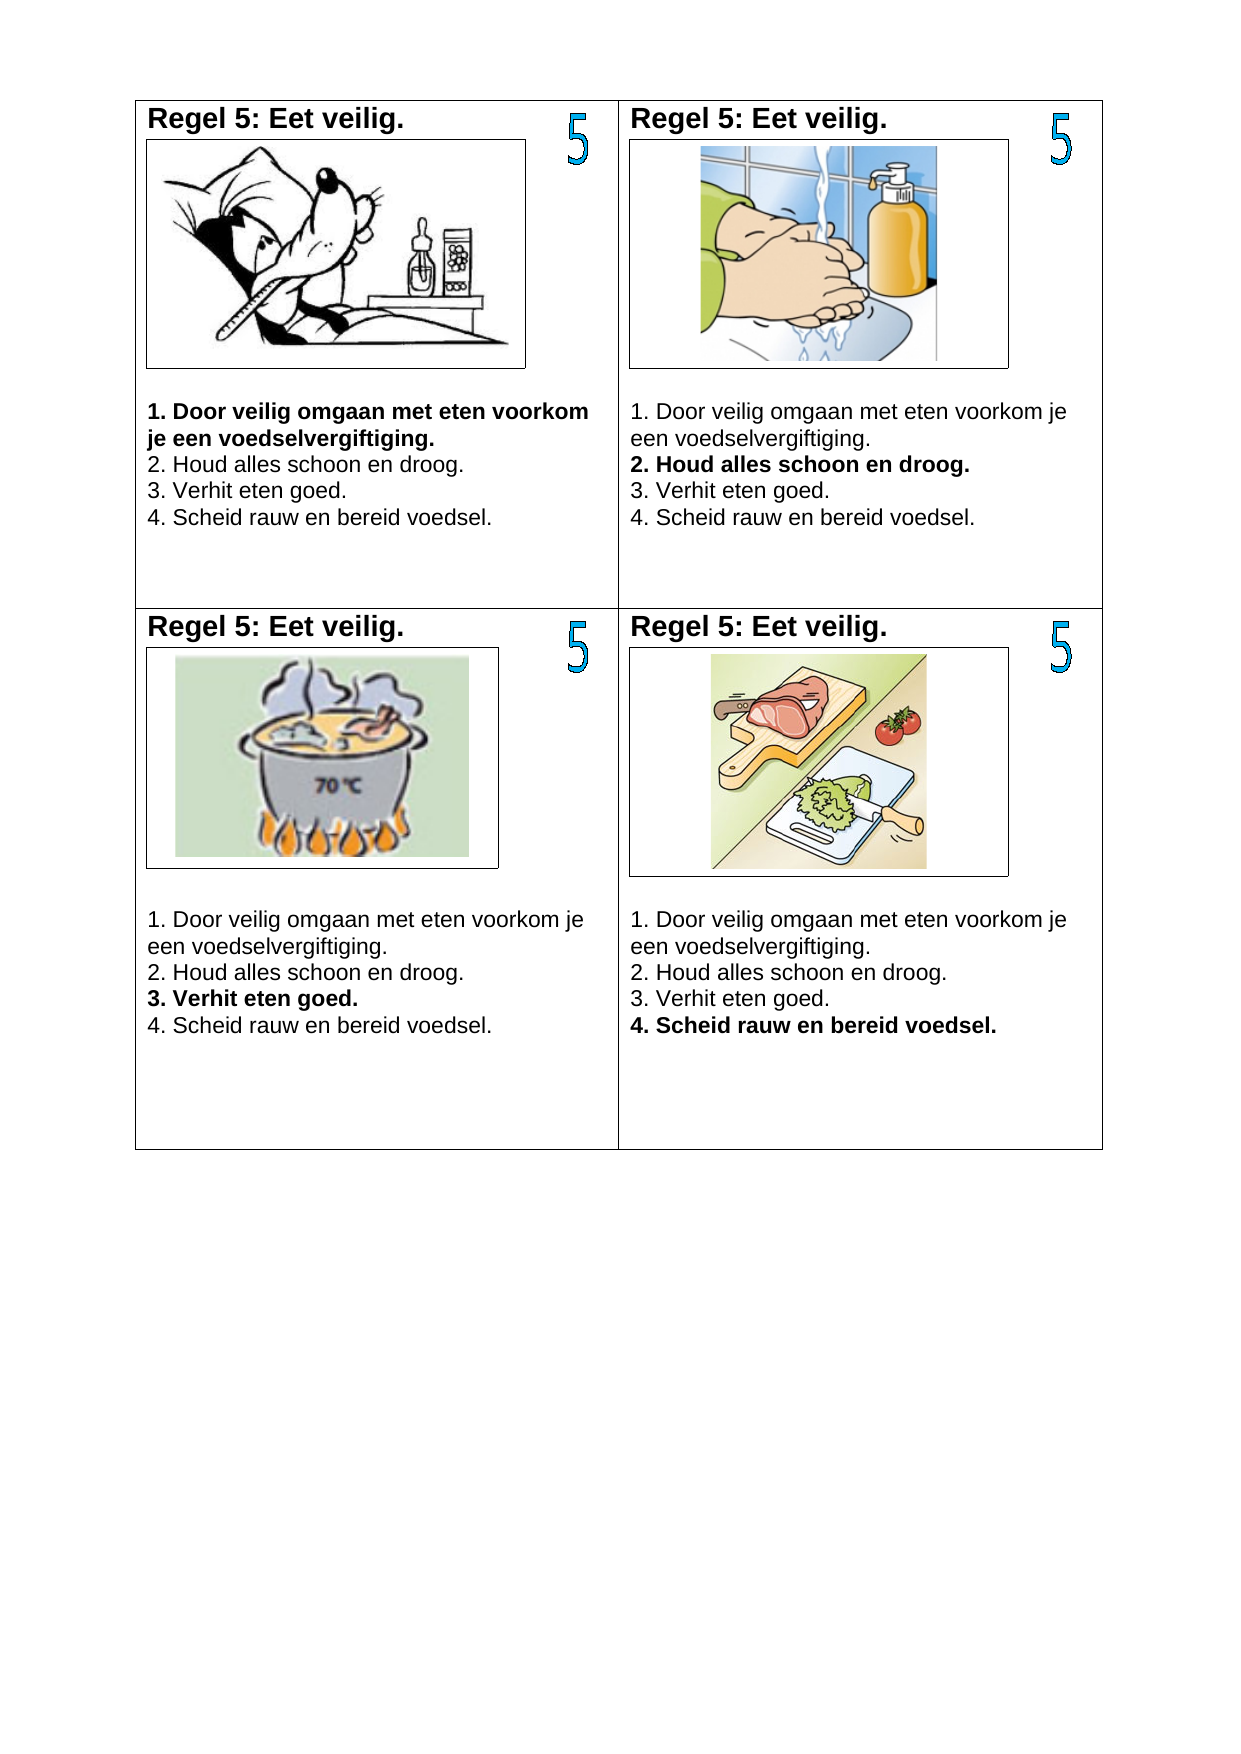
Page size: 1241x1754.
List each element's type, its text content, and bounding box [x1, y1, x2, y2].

picture [175, 654, 469, 857]
table_cell Regel 5: Eet veilig. 1. Door veilig omgaan met eten voorkom je een voedselvergiftiging. 2. Houd alles schoon en droog. 3. Verhit eten goed. 4. Scheid rauw en bereid voedsel. [619, 609, 1102, 1148]
table_header Regel 5: Eet veilig. 1. Door veilig omgaan met eten voorkom je een voedselvergiftiging. 2. Houd alles schoon en droog. 3. Verhit eten goed. 4. Scheid rauw en bereid voedsel. [136, 101, 618, 608]
picture [710, 654, 927, 869]
table_cell Regel 5: Eet veilig. 1. Door veilig omgaan met eten voorkom je een voedselvergiftiging. 2. Houd alles schoon en droog. 3. Verhit eten goed. 4. Scheid rauw en bereid voedsel. [136, 609, 618, 1148]
picture [161, 146, 509, 356]
table_header Regel 5: Eet veilig. 1. Door veilig omgaan met eten voorkom je een voedselvergiftiging. 2. Houd alles schoon en droog. 3. Verhit eten goed. 4. Scheid rauw en bereid voedsel. [619, 101, 1102, 608]
picture [700, 146, 938, 361]
